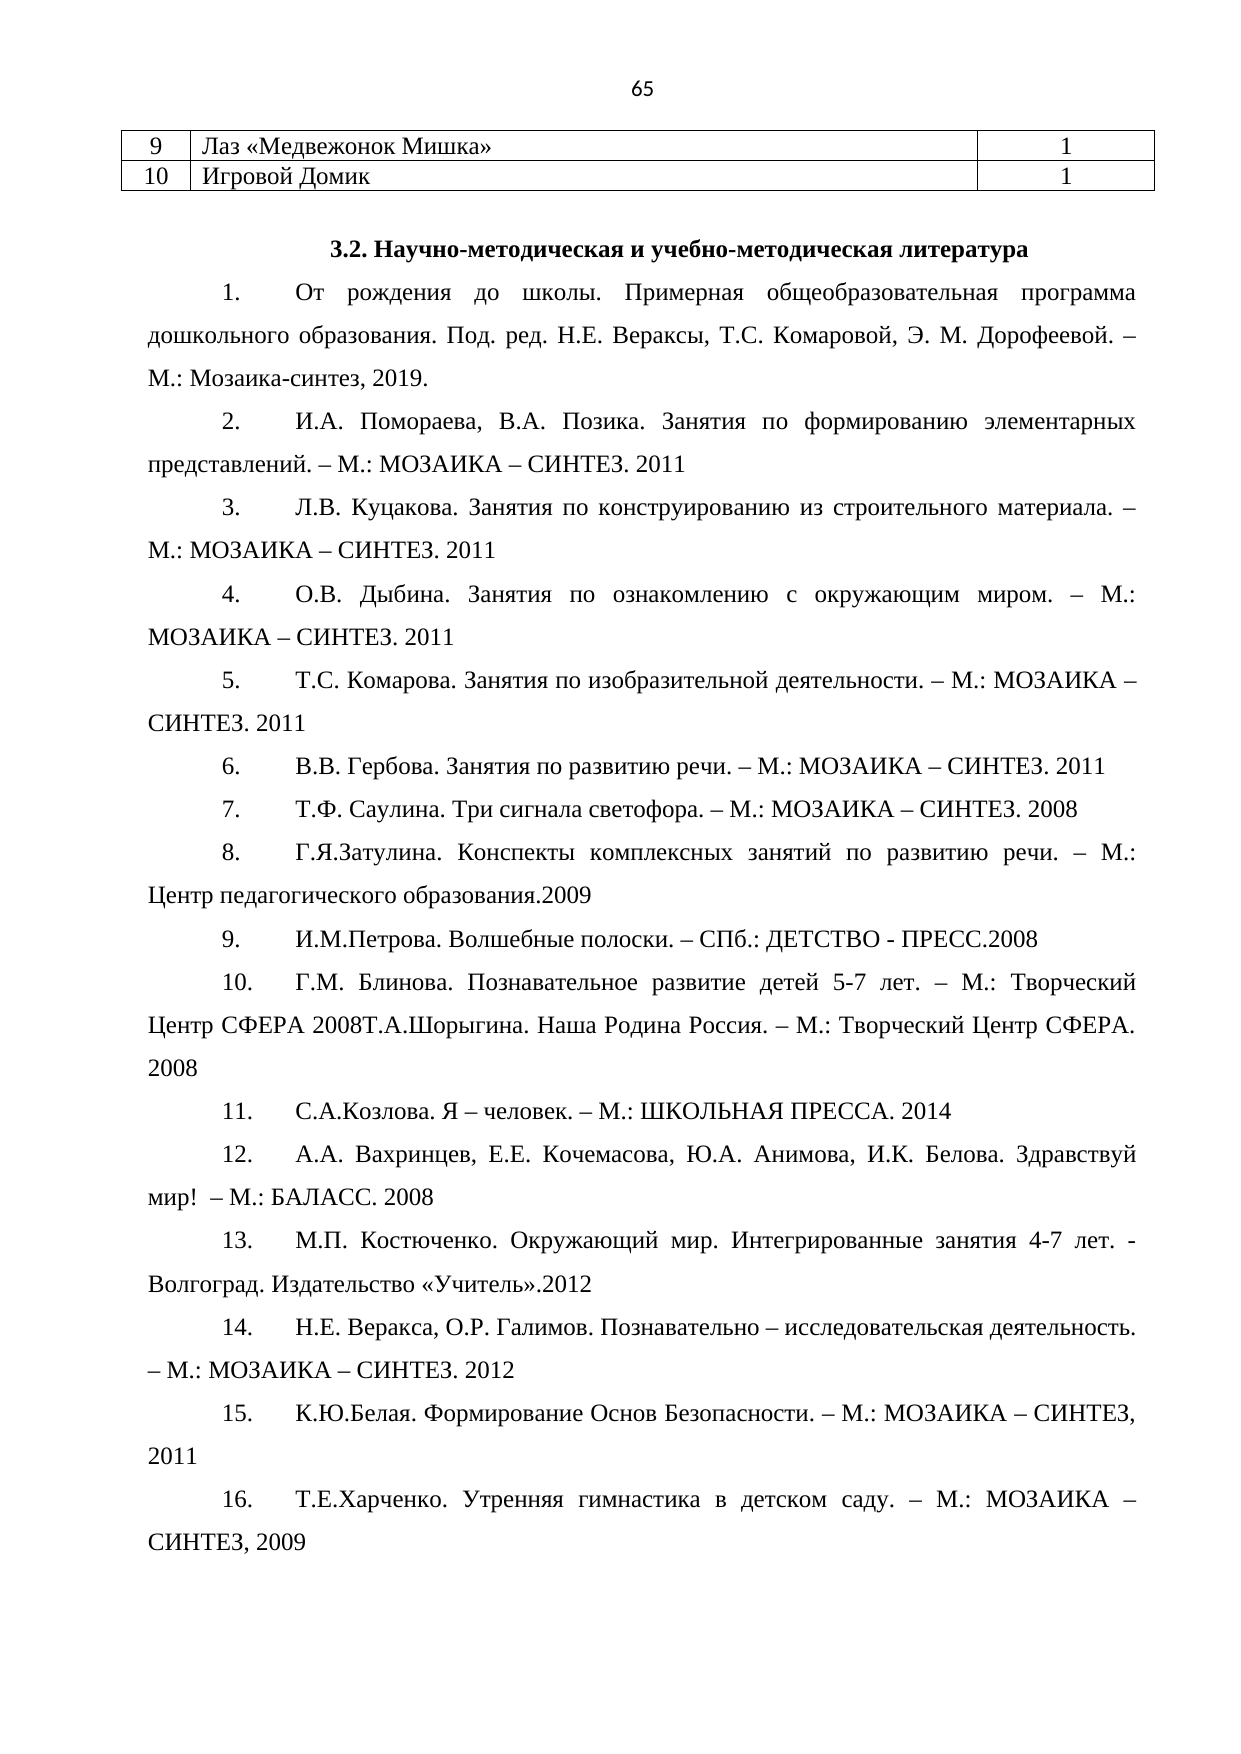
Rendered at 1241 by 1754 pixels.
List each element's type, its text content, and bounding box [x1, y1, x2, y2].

list И.М.Петрова. Волшебные полоски. – СПб.: ДЕТСТВО - ПРЕСС.2008 [148, 924, 1137, 952]
list К.Ю.Белая. Формирование Основ Безопасности. – М.: МОЗАИКА – СИНТЕЗ, 2011 [148, 1398, 1137, 1470]
table_cell Игровой Домик [191, 161, 977, 189]
table_cell 1 [978, 131, 1154, 160]
text 3.2. Научно-методическая и учебно-методическая литература [148, 234, 1137, 262]
list М.П. Костюченко. Окружающий мир. Интегрированные занятия 4-7 лет. - Волгоград. Издательство «Учитель».2012 [148, 1226, 1137, 1297]
table_cell Лаз «Медвежонок Мишка» [191, 131, 977, 160]
list О.В. Дыбина. Занятия по ознакомлению с окружающим миром. – М.: МОЗАИКА – СИНТЕЗ. 2011 [148, 579, 1137, 651]
list Г.М. Блинова. Познавательное развитие детей 5-7 лет. – М.: Творческий Центр СФЕРА 2008Т.А.Шорыгина. Наша Родина Россия. – М.: Творческий Центр СФЕРА. 2008 [148, 967, 1137, 1082]
table_cell 9 [122, 131, 190, 160]
list И.А. Помораева, В.А. Позика. Занятия по формированию элементарных представлений. – М.: МОЗАИКА – СИНТЕЗ. 2011 [148, 406, 1137, 478]
list Т.Е.Харченко. Утренняя гимнастика в детском саду. – М.: МОЗАИКА – СИНТЕЗ, 2009 [148, 1484, 1137, 1556]
list Т.Ф. Саулина. Три сигнала светофора. – М.: МОЗАИКА – СИНТЕЗ. 2008 [148, 794, 1137, 823]
list Н.Е. Веракса, О.Р. Галимов. Познавательно – исследовательская деятельность. – М.: МОЗАИКА – СИНТЕЗ. 2012 [148, 1312, 1137, 1384]
list Л.В. Куцакова. Занятия по конструированию из строительного материала. – М.: МОЗАИКА – СИНТЕЗ. 2011 [148, 492, 1137, 564]
list От рождения до школы. Примерная общеобразовательная программа дошкольного образования. Под. ред. Н.Е. Вераксы, Т.С. Комаровой, Э. М. Дорофеевой. –М.: Мозаика-синтез, 2019. [148, 277, 1137, 392]
list А.А. Вахринцев, Е.Е. Кочемасова, Ю.А. Анимова, И.К. Белова. Здравствуй мир! – М.: БАЛАСС. 2008 [148, 1139, 1137, 1211]
table_cell 10 [122, 161, 190, 189]
table_cell 1 [978, 161, 1154, 189]
list Т.С. Комарова. Занятия по изобразительной деятельности. – М.: МОЗАИКА – СИНТЕЗ. 2011 [148, 665, 1137, 737]
list Г.Я.Затулина. Конспекты комплексных занятий по развитию речи. – М.: Центр педагогического образования.2009 [148, 837, 1137, 909]
list В.В. Гербова. Занятия по развитию речи. – М.: МОЗАИКА – СИНТЕЗ. 2011 [148, 751, 1137, 780]
list С.А.Козлова. Я – человек. – М.: ШКОЛЬНАЯ ПРЕССА. 2014 [148, 1096, 1137, 1125]
